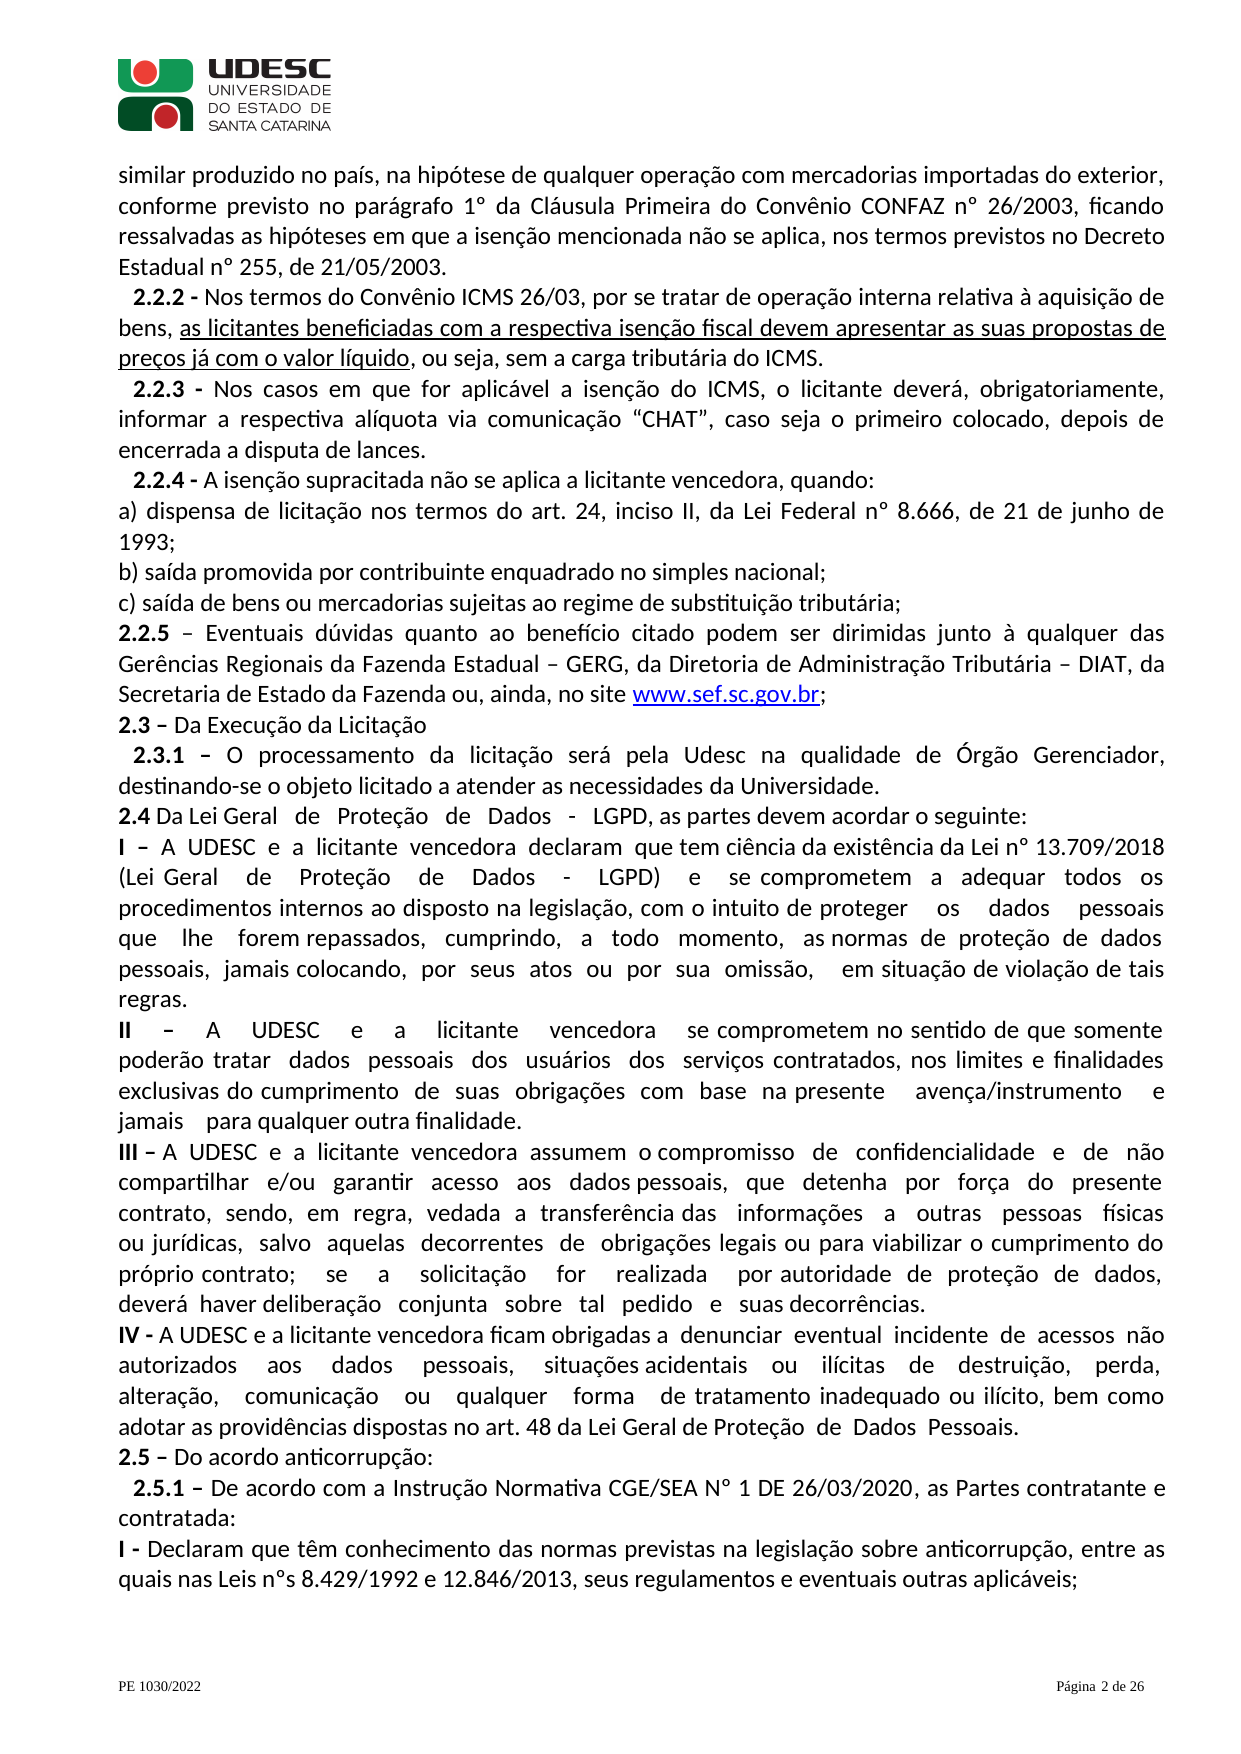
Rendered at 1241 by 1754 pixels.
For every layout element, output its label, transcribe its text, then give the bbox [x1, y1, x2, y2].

text 2.2.3 - Nos casos em que for aplicável a isenção do ICMS, o licitante deverá, obrigatoriamente, informar a respectiva alíquota via comunicação “CHAT”, caso seja o primeiro colocado, depois de encerrada a disputa de lances. [118, 373, 1166, 464]
text III – A UDESC e a licitante vencedora assumem o compromisso de confidencialidade e de não compartilhar e/ou garantir acesso aos dados pessoais, que detenha por força do presente contrato, sendo, em regra, vedada a transferência das informações a outras pessoas físicas ou jurídicas, salvo aquelas decorrentes de obrigações legais ou para viabilizar o cumprimento do próprio contrato; se a solicitação for realizada por autoridade de proteção de dados, deverá haver deliberação conjunta sobre tal pedido e suas decorrências. [118, 1136, 1166, 1319]
text I - Declaram que têm conhecimento das normas previstas na legislação sobre anticorrupção, entre as quais nas Leis nºs 8.429/1992 e 12.846/2013, seus regulamentos e eventuais outras aplicáveis; [118, 1533, 1166, 1594]
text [118, 159, 1166, 281]
text I – A UDESC e a licitante vencedora declaram que tem ciência da existência da Lei nº 13.709/2018 (Lei Geral de Proteção de Dados - LGPD) e se comprometem a adequar todos os procedimentos internos ao disposto na legislação, com o intuito de proteger os dados pessoais que lhe forem repassados, cumprindo, a todo momento, as normas de proteção de dados pessoais, jamais colocando, por seus atos ou por sua omissão, em situação de violação de tais regras. [118, 831, 1166, 1014]
text 2.2.2 - Nos termos do Convênio ICMS 26/03, por se tratar de operação interna relativa à aquisição de bens, as licitantes beneficiadas com a respectiva isenção fiscal devem apresentar as suas propostas de preços já com o valor líquido, ou seja, sem a carga tributária do ICMS. [118, 281, 1166, 373]
text 2.2.5 – Eventuais dúvidas quanto ao benefício citado podem ser dirimidas junto à qualquer das Gerências Regionais da Fazenda Estadual – GERG, da Diretoria de Administração Tributária – DIAT, da Secretaria de Estado da Fazenda ou, ainda, no site www.sef.sc.gov.br; [118, 617, 1166, 709]
text 2.5.1 – De acordo com a Instrução Normativa CGE/SEA Nº 1 DE 26/03/2020, as Partes contratante e contratada: [118, 1472, 1166, 1533]
text 2.5 – Do acordo anticorrupção: [118, 1441, 1166, 1472]
text II – A UDESC e a licitante vencedora se comprometem no sentido de que somente poderão tratar dados pessoais dos usuários dos serviços contratados, nos limites e finalidades exclusivas do cumprimento de suas obrigações com base na presente avença/instrumento e jamais para qualquer outra finalidade. [118, 1014, 1166, 1136]
text 2.2.4 - A isenção supracitada não se aplica a licitante vencedora, quando: [118, 464, 1166, 495]
text c) saída de bens ou mercadorias sujeitas ao regime de substituição tributária; [118, 587, 1166, 617]
picture [118, 59, 331, 131]
text 2.3 – Da Execução da Licitação [118, 709, 1166, 739]
text a) dispensa de licitação nos termos do art. 24, inciso II, da Lei Federal nº 8.666, de 21 de junho de 1993; [118, 495, 1166, 556]
text 2.3.1 – O processamento da licitação será pela Udesc na qualidade de Órgão Gerenciador, destinando-se o objeto licitado a atender as necessidades da Universidade. [118, 739, 1166, 800]
text IV - A UDESC e a licitante vencedora ficam obrigadas a denunciar eventual incidente de acessos não autorizados aos dados pessoais, situações acidentais ou ilícitas de destruição, perda, alteração, comunicação ou qualquer forma de tratamento inadequado ou ilícito, bem como adotar as providências dispostas no art. 48 da Lei Geral de Proteção de Dados Pessoais. [118, 1319, 1166, 1441]
text 2.4 Da Lei Geral de Proteção de Dados - LGPD, as partes devem acordar o seguinte: [118, 800, 1166, 831]
text b) saída promovida por contribuinte enquadrado no simples nacional; [118, 556, 1166, 587]
